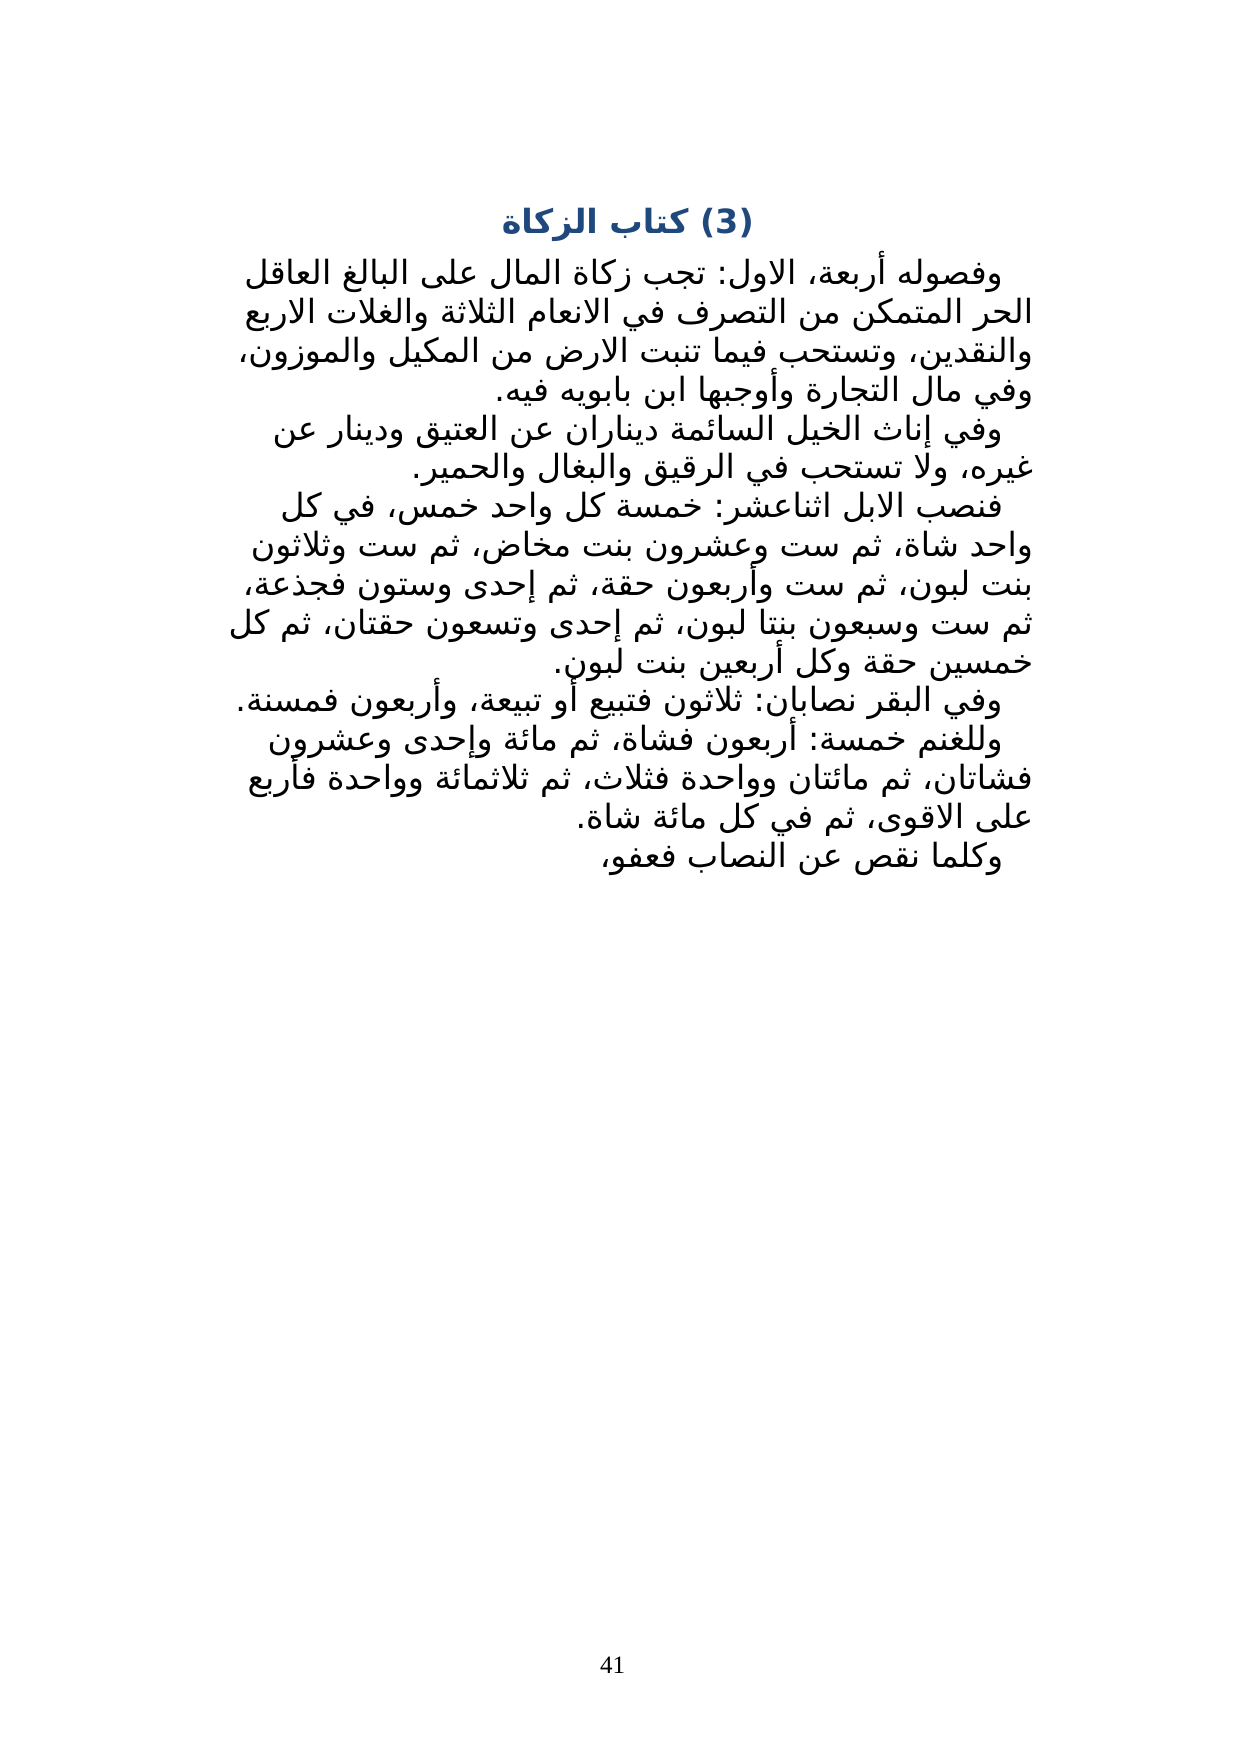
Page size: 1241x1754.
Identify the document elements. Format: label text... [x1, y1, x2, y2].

subtitle (3) كتاب الزكاة [222, 202, 1033, 241]
text فنصب الابل اثناعشر: خمسة كل واحد خمس، في كل واحد شاة، ثم ست وعشرون بنت مخاض، ثم ست وثلاثون بنت لبون، ثم ست وأربعون حقة، ثم إحدى وستون فجذعة، ثم ست وسبعون بنتا لبون، ثم إحدى وتسعون حقتان، ثم كل خمسين حقة وكل أربعين بنت لبون. [222, 487, 1033, 681]
text وفي البقر نصابان: ثلاثون فتبيع أو تبيعة، وأربعون فمسنة. [222, 681, 1033, 720]
text وفي إناث الخيل السائمة ديناران عن العتيق ودينار عن غيره، ولا تستحب في الرقيق والبغال والحمير. [222, 409, 1033, 487]
text وللغنم خمسة: أربعون فشاة، ثم مائة وإحدى وعشرون فشاتان، ثم مائتان وواحدة فثلاث، ثم ثلاثمائة وواحدة فأربع على الاقوى، ثم في كل مائة شاة. [222, 720, 1033, 836]
text وفصوله أربعة، الاول: تجب زكاة المال على البالغ العاقل الحر المتمكن من التصرف في الانعام الثلاثة والغلات الاربع والنقدين، وتستحب فيما تنبت الارض من المكيل والموزون، وفي مال التجارة وأوجبها ابن بابويه فيه. [222, 253, 1033, 409]
text وكلما نقص عن النصاب فعفو، [222, 836, 1033, 875]
